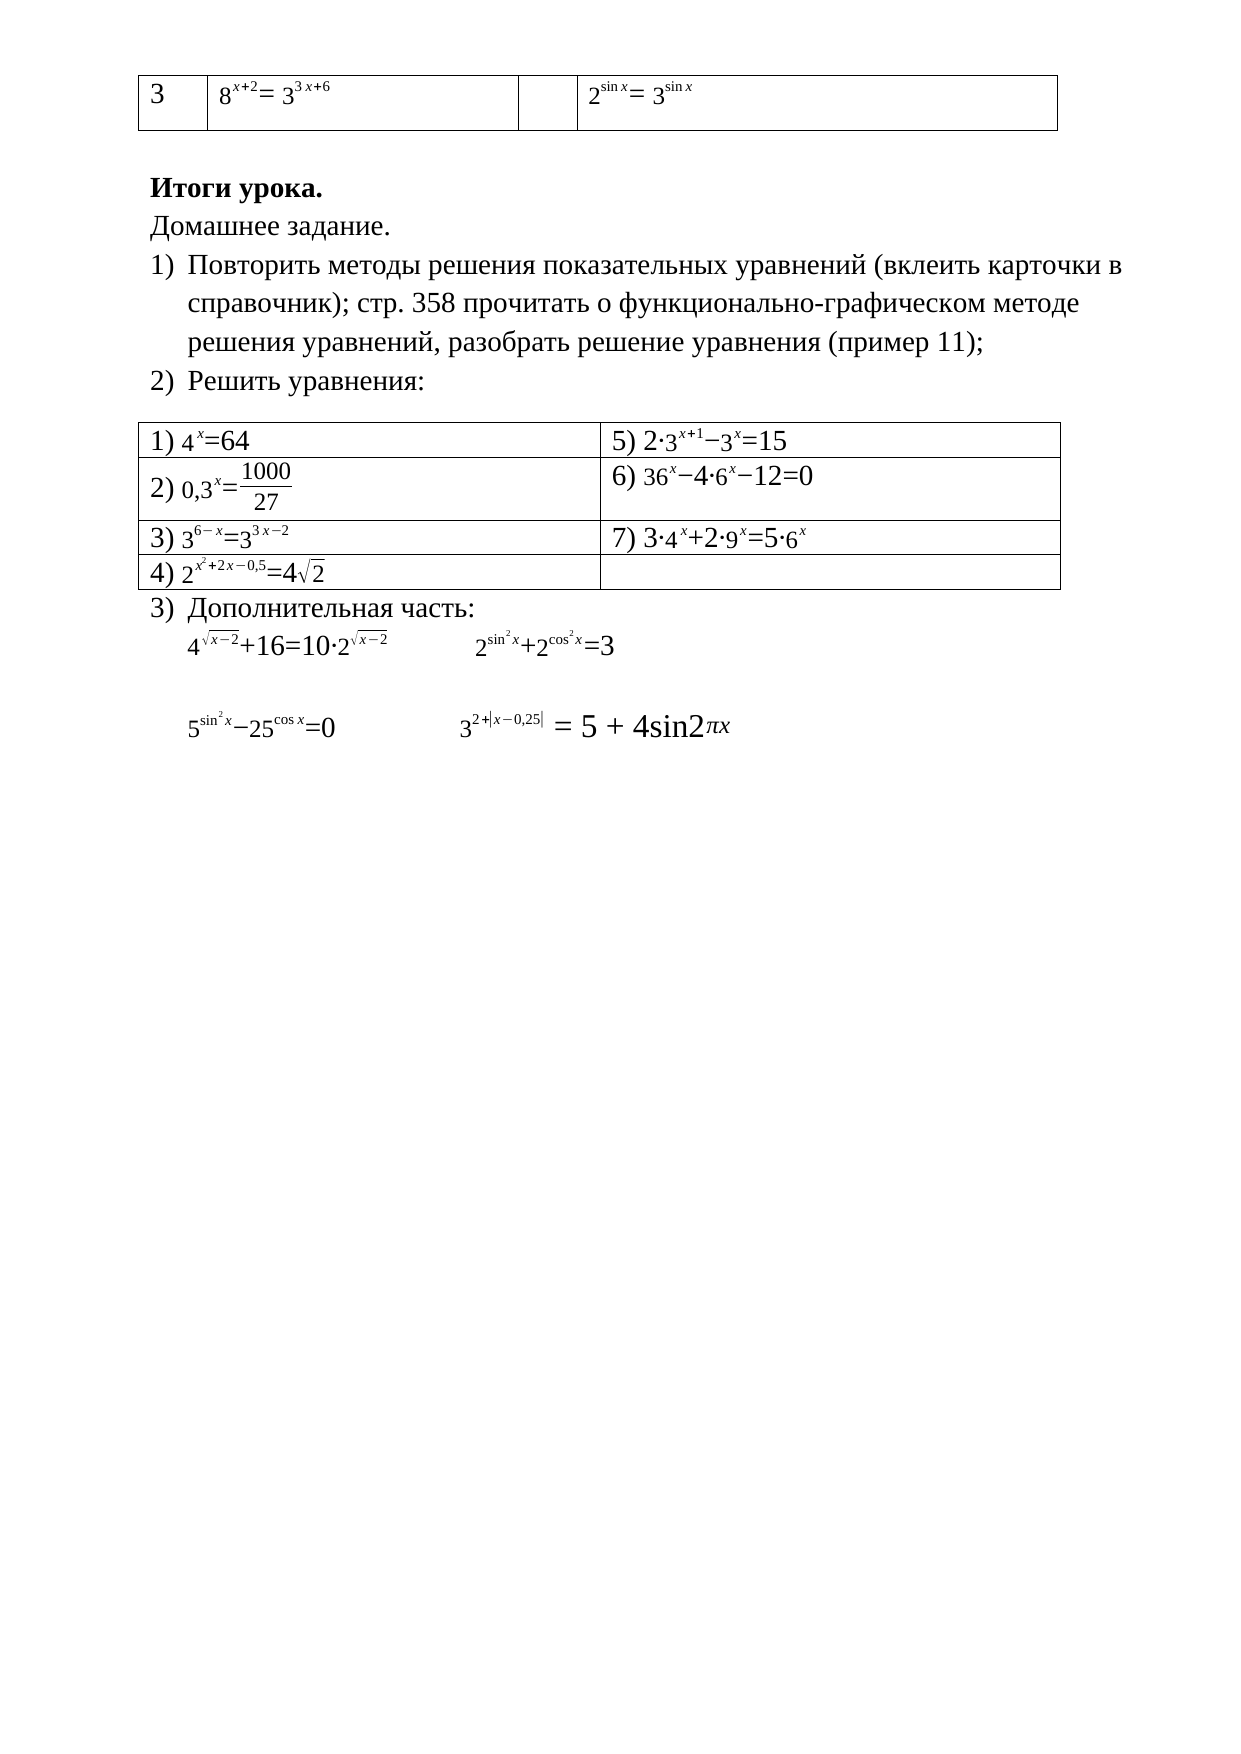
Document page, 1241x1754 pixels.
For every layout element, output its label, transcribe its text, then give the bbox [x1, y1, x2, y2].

table_cell 2) = [139, 458, 600, 519]
table_cell = [578, 76, 1057, 130]
table_cell 3) = [139, 521, 600, 554]
list Решить уравнения: [150, 363, 1165, 396]
list +16=10∙ +=3 [187, 628, 1165, 663]
list Повторить методы решения показательных уравнений (вклеить карточки в справочник); стр. 358 прочитать о функционально-графическом методе решения уравнений, разобрать решение уравнения (пример 11); [150, 247, 1165, 358]
table_header 5) 2∙−=15 [601, 423, 1060, 457]
table_cell 4) =4 [139, 555, 600, 589]
table_cell = [208, 76, 518, 130]
list −=0 = 5 + 4sin2 [187, 706, 1165, 746]
table_cell [519, 76, 577, 130]
table_header 1) =64 [139, 423, 600, 457]
table_cell [601, 555, 1060, 589]
list Итоги урока. [150, 170, 1165, 203]
list Дополнительная часть: [150, 590, 1165, 623]
list Домашнее задание. [150, 208, 1165, 242]
table_cell 6) −4∙−12=0 [601, 458, 1060, 519]
table_cell 3 [139, 76, 207, 130]
table_cell 7) 3∙+2∙=5∙ [601, 521, 1060, 554]
